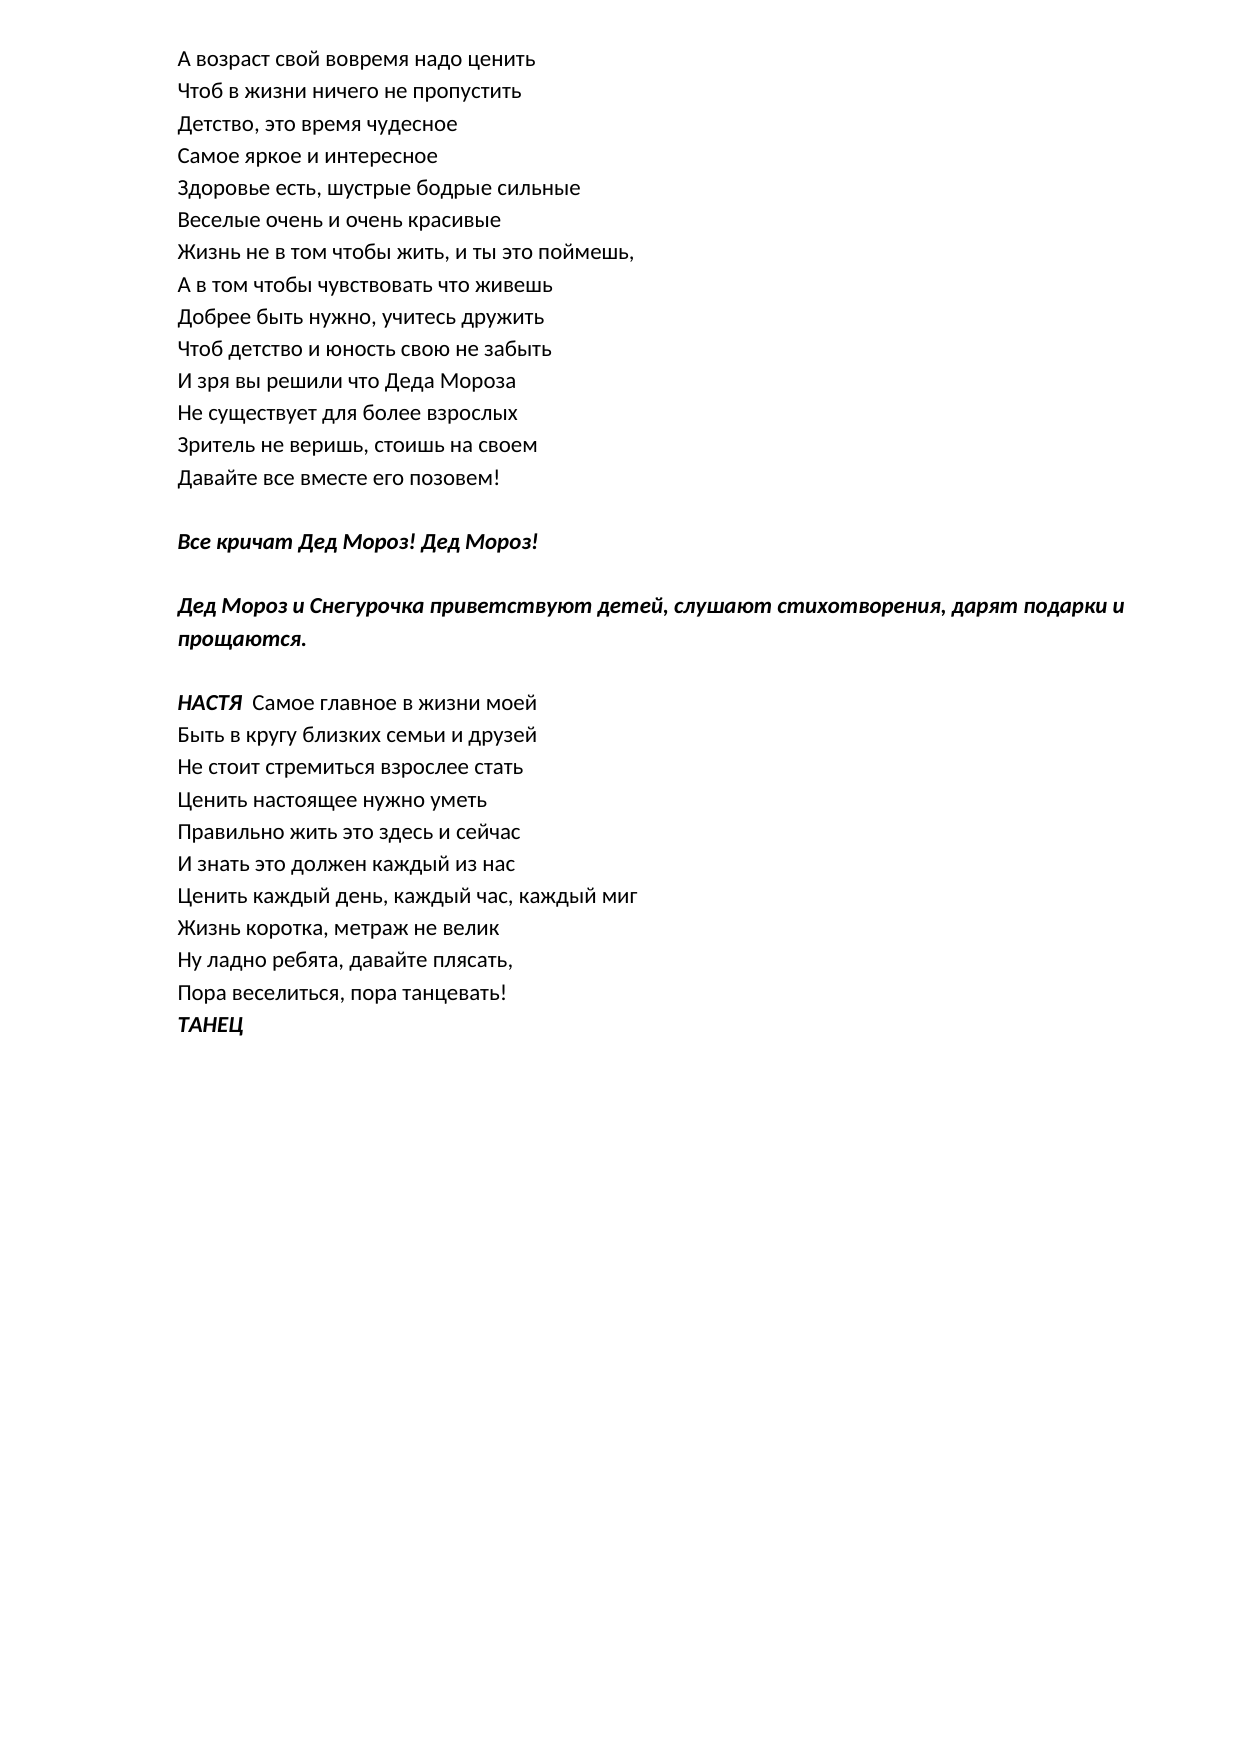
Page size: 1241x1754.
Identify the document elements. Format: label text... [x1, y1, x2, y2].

text Чтоб в жизни ничего не пропустить [177, 77, 1152, 104]
text Здоровье есть, шустрые бодрые сильные [177, 173, 1152, 201]
text А возраст свой вовремя надо ценить [177, 44, 1152, 72]
text Ценить каждый день, каждый час, каждый миг [177, 881, 1152, 909]
text Дед Мороз и Снегурочка приветствуют детей, слушают стихотворения, дарят подарки и прощаются. [177, 592, 1152, 652]
text Добрее быть нужно, учитесь дружить [177, 302, 1152, 330]
text Детство, это время чудесное [177, 109, 1152, 137]
text Пора веселиться, пора танцевать! [177, 978, 1152, 1006]
text ТАНЕЦ [177, 1010, 1152, 1038]
text Зритель не веришь, стоишь на своем [177, 431, 1152, 459]
text Ну ладно ребята, давайте плясать, [177, 946, 1152, 974]
text Давайте все вместе его позовем! [177, 463, 1152, 491]
text НАСТЯ Самое главное в жизни моей [177, 688, 1152, 716]
text И знать это должен каждый из нас [177, 849, 1152, 877]
text Быть в кругу близких семьи и друзей [177, 720, 1152, 748]
text Чтоб детство и юность свою не забыть [177, 334, 1152, 362]
text А в том чтобы чувствовать что живешь [177, 270, 1152, 298]
text Веселые очень и очень красивые [177, 205, 1152, 233]
text Жизнь коротка, метраж не велик [177, 913, 1152, 941]
text Жизнь не в том чтобы жить, и ты это поймешь, [177, 237, 1152, 266]
text Самое яркое и интересное [177, 141, 1152, 169]
text Не стоит стремиться взрослее стать [177, 752, 1152, 781]
text Ценить настоящее нужно уметь [177, 785, 1152, 813]
text И зря вы решили что Деда Мороза [177, 366, 1152, 394]
text Правильно жить это здесь и сейчас [177, 817, 1152, 845]
text Все кричат Дед Мороз! Дед Мороз! [177, 527, 1152, 555]
text Не существует для более взрослых [177, 398, 1152, 426]
